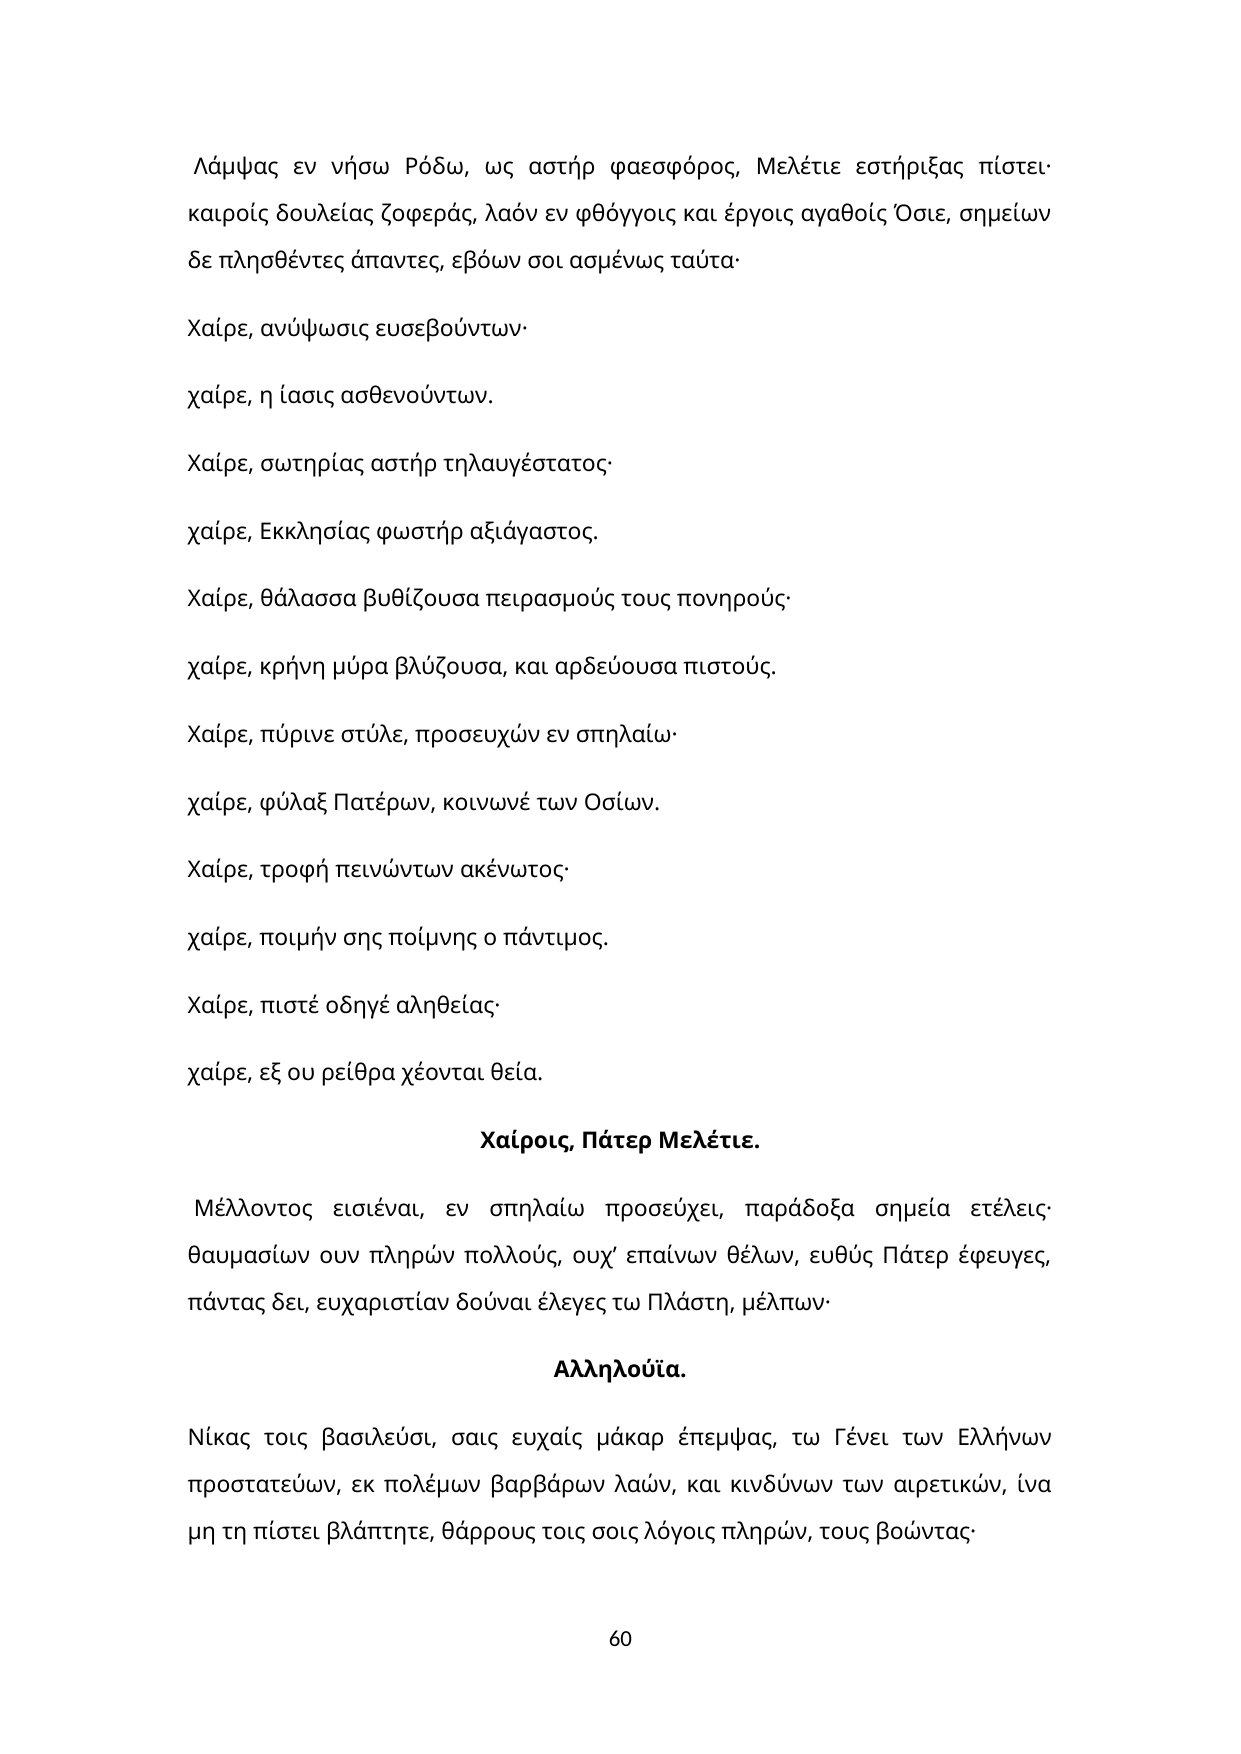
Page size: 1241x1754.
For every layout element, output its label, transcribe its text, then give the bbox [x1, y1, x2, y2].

text Χαίροις, Πάτερ Μελέτιε. [187, 1124, 1053, 1155]
text Χαίρε, ανύψωσις ευσεβούντων· [187, 311, 1053, 343]
text Λάμψας εν νήσω Ρόδω, ως αστήρ φαεσφόρος, Μελέτιε εστήριξας πίστει· καιροίς δουλείας ζοφεράς, λαόν εν φθόγγοις και έργοις αγαθοίς Όσιε, σημείων δε πλησθέντες άπαντες, εβόων σοι ασμένως ταύτα· [187, 150, 1053, 275]
text χαίρε, η ίασις ασθενούντων. [187, 379, 1053, 410]
text Χαίρε, πιστέ οδηγέ αληθείας· [187, 988, 1053, 1020]
text Νίκας τοις βασιλεύσι, σαις ευχαίς μάκαρ έπεμψας, τω Γένει των Ελλήνων προστατεύων, εκ πολέμων βαρβάρων λαών, και κινδύνων των αιρετικών, ίνα μη τη πίστει βλάπτητε, θάρρους τοις σοις λόγοις πληρών, τους βοώντας· [187, 1421, 1053, 1546]
text χαίρε, Εκκλησίας φωστήρ αξιάγαστος. [187, 514, 1053, 546]
text χαίρε, φύλαξ Πατέρων, κοινωνέ των Οσίων. [187, 785, 1053, 817]
text Χαίρε, θάλασσα βυθίζουσα πειρασμούς τους πονηρούς· [187, 582, 1053, 613]
text Μέλλοντος εισιέναι, εν σπηλαίω προσεύχει, παράδοξα σημεία ετέλεις· θαυμασίων ουν πληρών πολλούς, ουχ’ επαίνων θέλων, ευθύς Πάτερ έφευγες, πάντας δει, ευχαριστίαν δούναι έλεγες τω Πλάστη, μέλπων· [187, 1192, 1053, 1317]
text Χαίρε, πύρινε στύλε, προσευχών εν σπηλαίω· [187, 718, 1053, 749]
text Χαίρε, τροφή πεινώντων ακένωτος· [187, 853, 1053, 884]
text χαίρε, εξ ου ρείθρα χέονται θεία. [187, 1056, 1053, 1087]
text Χαίρε, σωτηρίας αστήρ τηλαυγέστατος· [187, 447, 1053, 478]
text Αλληλούϊα. [187, 1353, 1053, 1384]
text χαίρε, κρήνη μύρα βλύζουσα, και αρδεύουσα πιστούς. [187, 650, 1053, 681]
text χαίρε, ποιμήν σης ποίμνης ο πάντιμος. [187, 921, 1053, 952]
